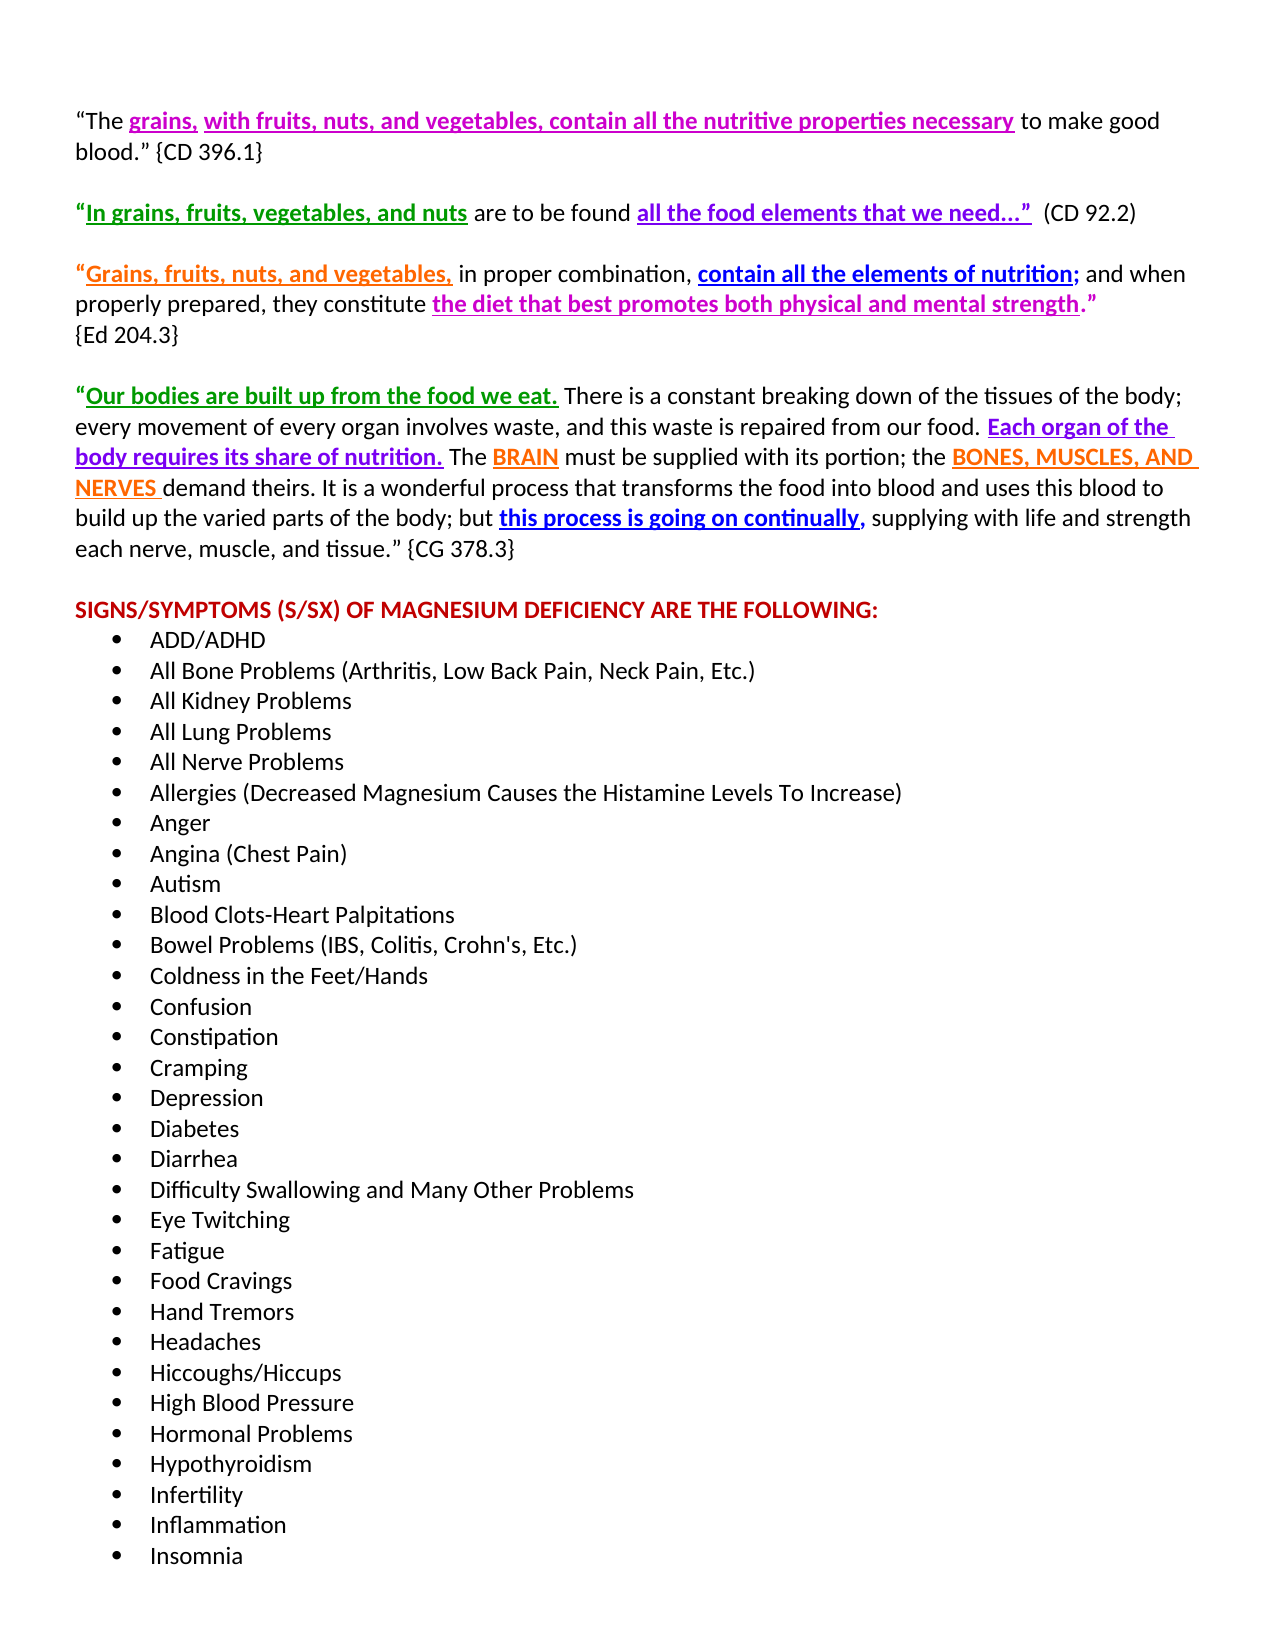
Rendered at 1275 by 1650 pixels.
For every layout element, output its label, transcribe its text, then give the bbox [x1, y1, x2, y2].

list Coldness in the Feet/Hands [112, 960, 1200, 991]
list Insomnia [112, 1540, 1200, 1571]
list ADD/ADHD [112, 624, 1200, 655]
text SIGNS/SYMPTOMS (S/SX) OF MAGNESIUM DEFICIENCY ARE THE FOLLOWING: [75, 594, 1200, 624]
list Confusion [112, 991, 1200, 1021]
list Cramping [112, 1052, 1200, 1082]
list Eye Twitching [112, 1204, 1200, 1235]
list Bowel Problems (IBS, Colitis, Crohn's, Etc.) [112, 929, 1200, 960]
list Depression [112, 1082, 1200, 1113]
list Hormonal Problems [112, 1418, 1200, 1448]
list All Bone Problems (Arthritis, Low Back Pain, Neck Pain, Etc.) [112, 655, 1200, 685]
list High Blood Pressure [112, 1387, 1200, 1418]
list Food Cravings [112, 1265, 1200, 1296]
text “Our bodies are built up from the food we eat. There is a constant breaking down of the tissues of the body; every movement of every organ involves waste, and this waste is repaired from our food. Each organ of the body requires its share of nutrition. The BRAIN must be supplied with its portion; the BONES, MUSCLES, AND NERVES demand theirs. It is a wonderful process that transforms the food into blood and uses this blood to build up the varied parts of the body; but this process is going on continually, supplying with life and strength each nerve, muscle, and tissue.” {CG 378.3} [75, 380, 1200, 563]
list Hypothyroidism [112, 1448, 1200, 1479]
list Inflammation [112, 1509, 1200, 1540]
list Diabetes [112, 1113, 1200, 1143]
list All Lung Problems [112, 716, 1200, 746]
text “In grains, fruits, vegetables, and nuts are to be found all the food elements that we need...” (CD 92.2) [75, 197, 1200, 228]
list Hiccoughs/Hiccups [112, 1357, 1200, 1387]
list Constipation [112, 1021, 1200, 1052]
list Anger [112, 807, 1200, 838]
list All Nerve Problems [112, 746, 1200, 777]
list Blood Clots-Heart Palpitations [112, 899, 1200, 929]
list Headaches [112, 1326, 1200, 1357]
text “The grains, with fruits, nuts, and vegetables, contain all the nutritive properties necessary to make good blood.” {CD 396.1} [75, 106, 1200, 167]
text “Grains, fruits, nuts, and vegetables, in proper combination, contain all the elements of nutrition; and when properly prepared, they constitute the diet that best promotes both physical and mental strength.” [75, 258, 1200, 319]
list Allergies (Decreased Magnesium Causes the Histamine Levels To Increase) [112, 777, 1200, 807]
list All Kidney Problems [112, 685, 1200, 716]
list Angina (Chest Pain) [112, 838, 1200, 868]
list Infertility [112, 1479, 1200, 1509]
text {Ed 204.3} [75, 319, 1200, 350]
list Hand Tremors [112, 1296, 1200, 1326]
list Difficulty Swallowing and Many Other Problems [112, 1174, 1200, 1204]
list Fatigue [112, 1235, 1200, 1265]
list Autism [112, 868, 1200, 899]
list Diarrhea [112, 1143, 1200, 1174]
